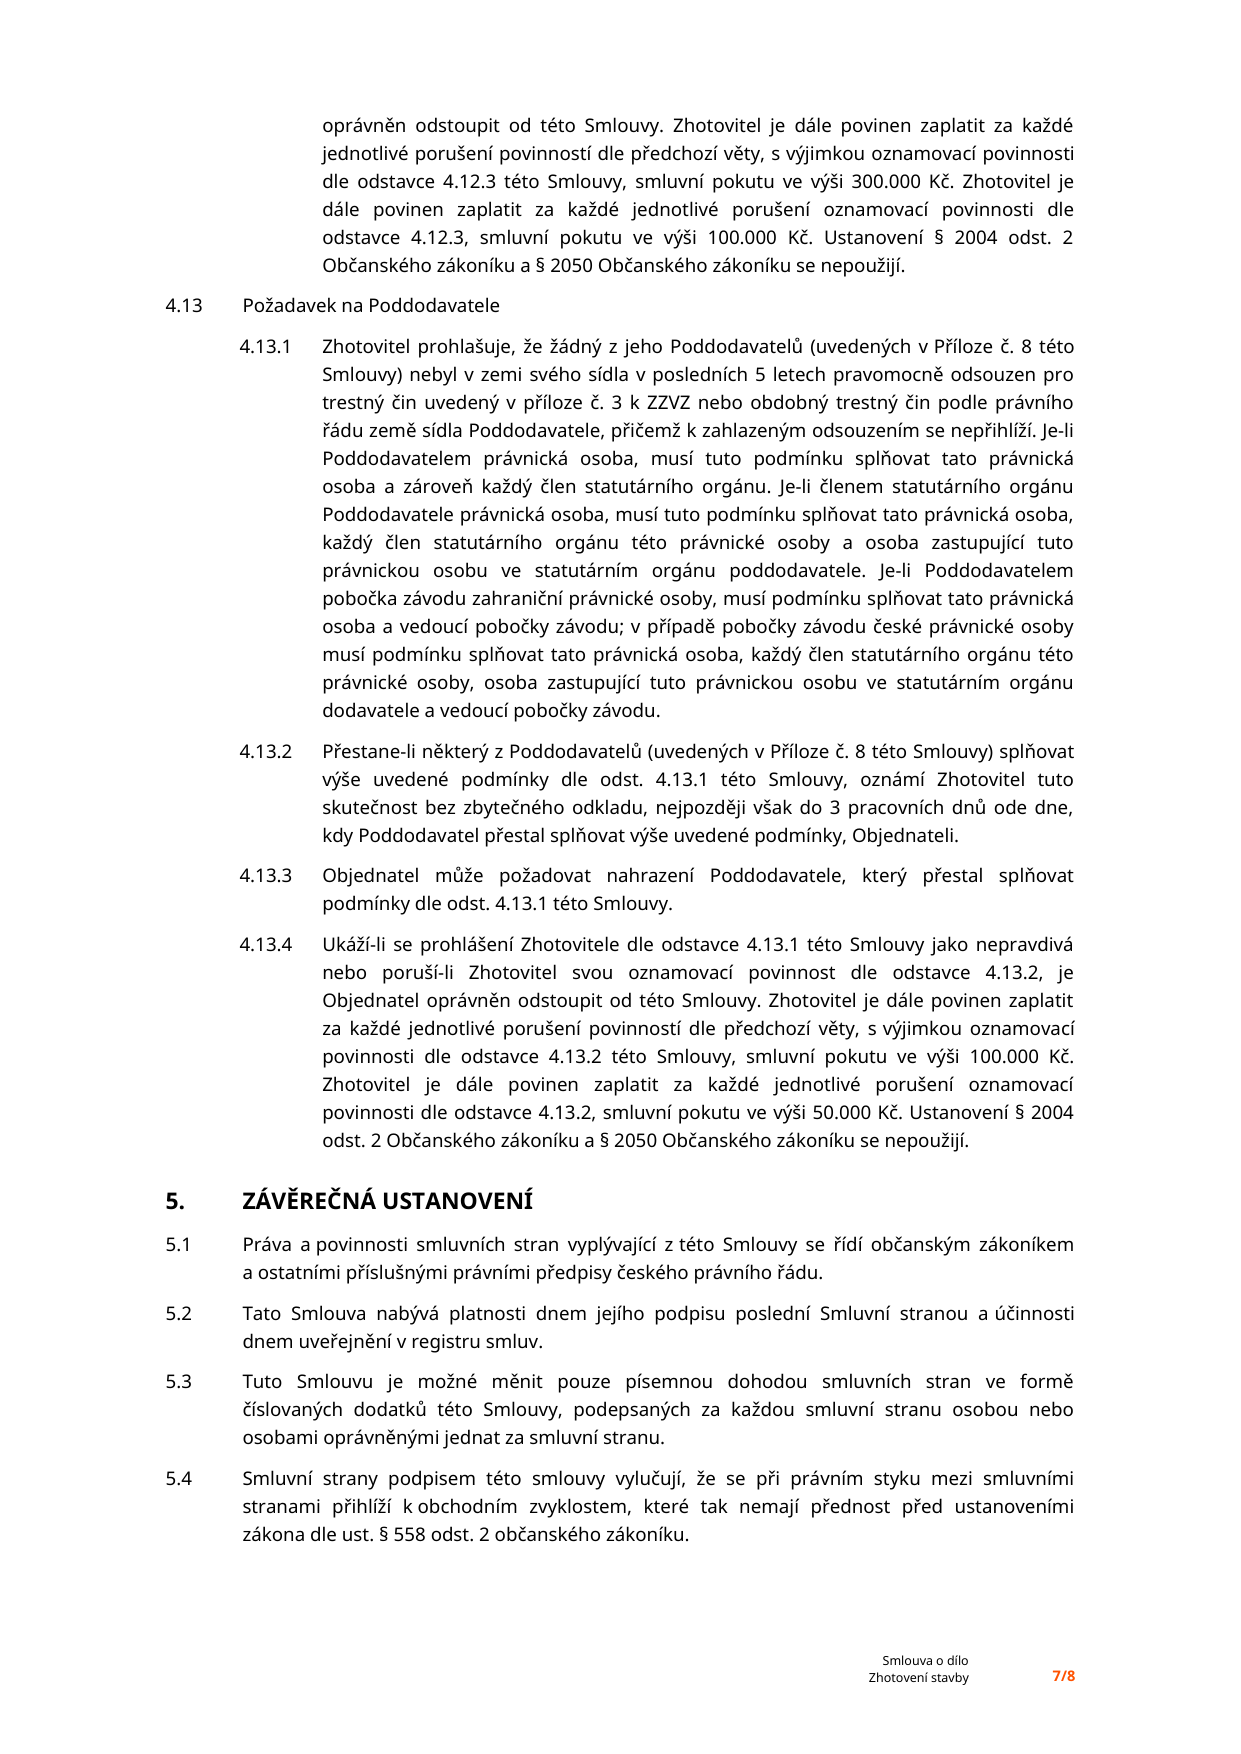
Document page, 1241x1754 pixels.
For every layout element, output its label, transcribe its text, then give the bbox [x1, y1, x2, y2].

text Smluvní strany podpisem této smlouvy vylučují, že se při právním styku mezi smluvními stranami přihlíží k obchodním zvyklostem, které tak nemají přednost před ustanoveními zákona dle ust. § 558 odst. 2 občanského zákoníku. [165, 1465, 1075, 1547]
text Ukáží-li se prohlášení Zhotovitele dle odstavce 4.13.1 této Smlouvy jako nepravdivá nebo poruší-li Zhotovitel svou oznamovací povinnost dle odstavce 4.13.2, je Objednatel oprávněn odstoupit od této Smlouvy. Zhotovitel je dále povinen zaplatit za každé jednotlivé porušení povinností dle předchozí věty, s výjimkou oznamovací povinnosti dle odstavce 4.13.2 této Smlouvy, smluvní pokutu ve výši 100.000 Kč. Zhotovitel je dále povinen zaplatit za každé jednotlivé porušení oznamovací povinnosti dle odstavce 4.13.2, smluvní pokutu ve výši 50.000 Kč. Ustanovení § 2004 odst. 2 Občanského zákoníku a § 2050 Občanského zákoníku se nepoužijí. [239, 931, 1075, 1153]
text Zhotovitel prohlašuje, že žádný z jeho Poddodavatelů (uvedených v Příloze č. 8 této Smlouvy) nebyl v zemi svého sídla v posledních 5 letech pravomocně odsouzen pro trestný čin uvedený v příloze č. 3 k ZZVZ nebo obdobný trestný čin podle právního řádu země sídla Poddodavatele, přičemž k zahlazeným odsouzením se nepřihlíží. Je-li Poddodavatelem právnická osoba, musí tuto podmínku splňovat tato právnická osoba a zároveň každý člen statutárního orgánu. Je-li členem statutárního orgánu Poddodavatele právnická osoba, musí tuto podmínku splňovat tato právnická osoba, každý člen statutárního orgánu této právnické osoby a osoba zastupující tuto právnickou osobu ve statutárním orgánu poddodavatele. Je-li Poddodavatelem pobočka závodu zahraniční právnické osoby, musí podmínku splňovat tato právnická osoba a vedoucí pobočky závodu; v případě pobočky závodu české právnické osoby musí podmínku splňovat tato právnická osoba, každý člen statutárního orgánu této právnické osoby, osoba zastupující tuto právnickou osobu ve statutárním orgánu dodavatele a vedoucí pobočky závodu. [239, 333, 1075, 723]
text Práva a povinnosti smluvních stran vyplývající z této Smlouvy se řídí občanským zákoníkem a ostatními příslušnými právními předpisy českého právního řádu. [165, 1231, 1075, 1285]
text Tato Smlouva nabývá platnosti dnem jejího podpisu poslední Smluvní stranou a účinnosti dnem uveřejnění v registru smluv. [165, 1300, 1075, 1353]
text Požadavek na Poddodavatele [165, 293, 1075, 318]
text Přestane-li některý z Poddodavatelů (uvedených v Příloze č. 8 této Smlouvy) splňovat výše uvedené podmínky dle odst. 4.13.1 této Smlouvy, oznámí Zhotovitel tuto skutečnost bez zbytečného odkladu, nejpozději však do 3 pracovních dnů ode dne, kdy Poddodavatel přestal splňovat výše uvedené podmínky, Objednateli. [239, 738, 1075, 848]
text Objednatel může požadovat nahrazení Poddodavatele, který přestal splňovat podmínky dle odst. 4.13.1 této Smlouvy. [239, 863, 1075, 916]
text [239, 112, 1075, 278]
text ZÁVĚREČNÁ USTANOVENÍ [165, 1184, 1075, 1216]
text Tuto Smlouvu je možné měnit pouze písemnou dohodou smluvních stran ve formě číslovaných dodatků této Smlouvy, podepsaných za každou smluvní stranu osobou nebo osobami oprávněnými jednat za smluvní stranu. [165, 1368, 1075, 1450]
